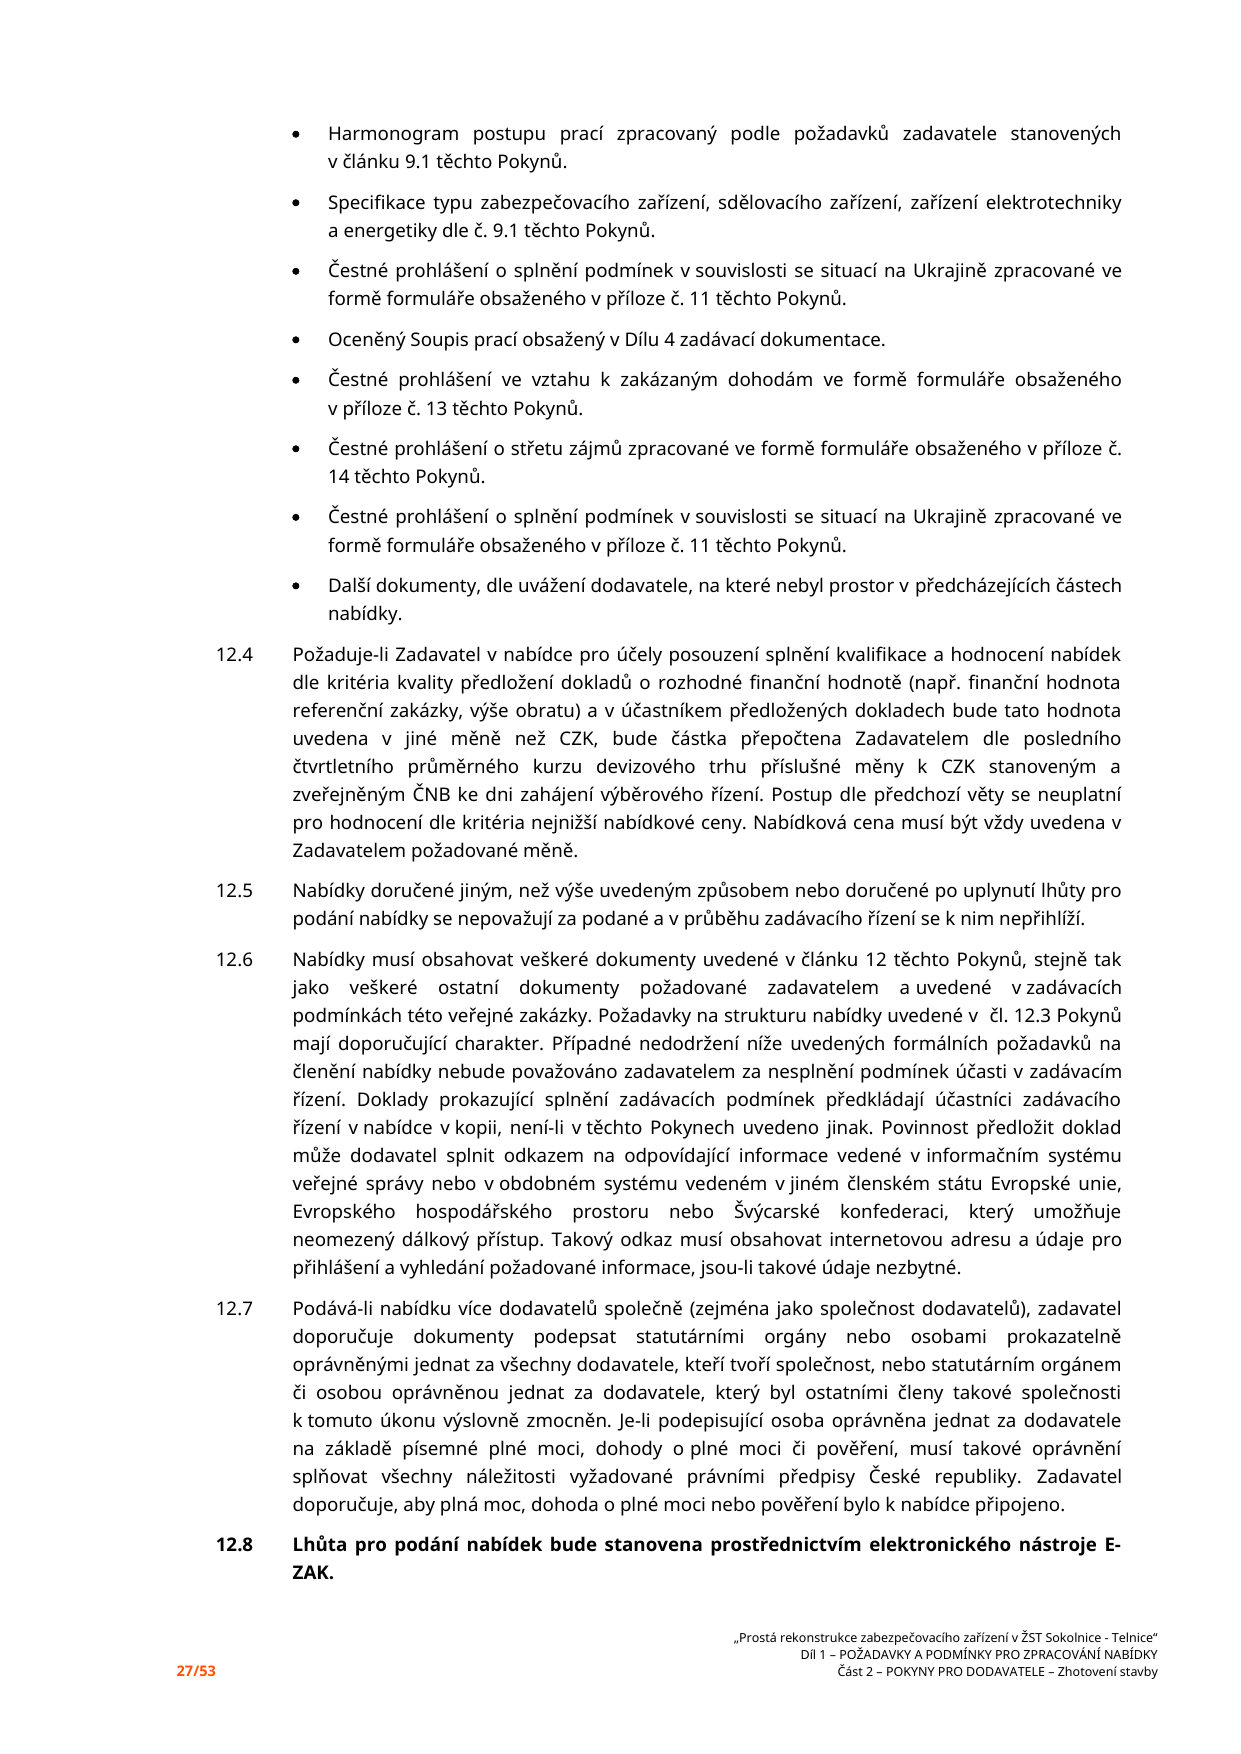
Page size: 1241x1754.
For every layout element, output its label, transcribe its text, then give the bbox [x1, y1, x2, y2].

text Oceněný Soupis prací obsažený v Dílu 4 zadávací dokumentace. [292, 326, 1122, 352]
text Lhůta pro podání nabídek bude stanovena prostřednictvím elektronického nástroje E-ZAK. [216, 1532, 1122, 1585]
text Čestné prohlášení ve vztahu k zakázaným dohodám ve formě formuláře obsaženého v příloze č. 13 těchto Pokynů. [292, 367, 1122, 420]
text Nabídky musí obsahovat veškeré dokumenty uvedené v článku 12 těchto Pokynů, stejně tak jako veškeré ostatní dokumenty požadované zadavatelem a uvedené v zadávacích podmínkách této veřejné zakázky. Požadavky na strukturu nabídky uvedené v čl. 12.3 Pokynů mají doporučující charakter. Případné nedodržení níže uvedených formálních požadavků na členění nabídky nebude považováno zadavatelem za nesplnění podmínek účasti v zadávacím řízení. Doklady prokazující splnění zadávacích podmínek předkládají účastníci zadávacího řízení v nabídce v kopii, není-li v těchto Pokynech uvedeno jinak. Povinnost předložit doklad může dodavatel splnit odkazem na odpovídající informace vedené v informačním systému veřejné správy nebo v obdobném systému vedeném v jiném členském státu Evropské unie, Evropského hospodářského prostoru nebo Švýcarské konfederaci, který umožňuje neomezený dálkový přístup. Takový odkaz musí obsahovat internetovou adresu a údaje pro přihlášení a vyhledání požadované informace, jsou-li takové údaje nezbytné. [216, 946, 1122, 1280]
text Požaduje-li Zadavatel v nabídce pro účely posouzení splnění kvalifikace a hodnocení nabídek dle kritéria kvality předložení dokladů o rozhodné finanční hodnotě (např. finanční hodnota referenční zakázky, výše obratu) a v účastníkem předložených dokladech bude tato hodnota uvedena v jiné měně než CZK, bude částka přepočtena Zadavatelem dle posledního čtvrtletního průměrného kurzu devizového trhu příslušné měny k CZK stanoveným a zveřejněným ČNB ke dni zahájení výběrového řízení. Postup dle předchozí věty se neuplatní pro hodnocení dle kritéria nejnižší nabídkové ceny. Nabídková cena musí být vždy uvedena v Zadavatelem požadované měně. [216, 641, 1122, 863]
text Harmonogram postupu prací zpracovaný podle požadavků zadavatele stanovených v článku 9.1 těchto Pokynů. [292, 121, 1122, 174]
text Podává-li nabídku více dodavatelů společně (zejména jako společnost dodavatelů), zadavatel doporučuje dokumenty podepsat statutárními orgány nebo osobami prokazatelně oprávněnými jednat za všechny dodavatele, kteří tvoří společnost, nebo statutárním orgánem či osobou oprávněnou jednat za dodavatele, který byl ostatními členy takové společnosti k tomuto úkonu výslovně zmocněn. Je-li podepisující osoba oprávněna jednat za dodavatele na základě písemné plné moci, dohody o plné moci či pověření, musí takové oprávnění splňovat všechny náležitosti vyžadované právními předpisy České republiky. Zadavatel doporučuje, aby plná moc, dohoda o plné moci nebo pověření bylo k nabídce připojeno. [216, 1295, 1122, 1517]
text Čestné prohlášení o splnění podmínek v souvislosti se situací na Ukrajině zpracované ve formě formuláře obsaženého v příloze č. 11 těchto Pokynů. [292, 258, 1122, 311]
text Čestné prohlášení o splnění podmínek v souvislosti se situací na Ukrajině zpracované ve formě formuláře obsaženého v příloze č. 11 těchto Pokynů. [292, 504, 1122, 557]
text Specifikace typu zabezpečovacího zařízení, sdělovacího zařízení, zařízení elektrotechniky a energetiky dle č. 9.1 těchto Pokynů. [292, 189, 1122, 243]
text Další dokumenty, dle uvážení dodavatele, na které nebyl prostor v předcházejících částech nabídky. [292, 572, 1122, 626]
text Nabídky doručené jiným, než výše uvedeným způsobem nebo doručené po uplynutí lhůty pro podání nabídky se nepovažují za podané a v průběhu zadávacího řízení se k nim nepřihlíží. [216, 878, 1122, 931]
text Čestné prohlášení o střetu zájmů zpracované ve formě formuláře obsaženého v příloze č. 14 těchto Pokynů. [292, 435, 1122, 489]
